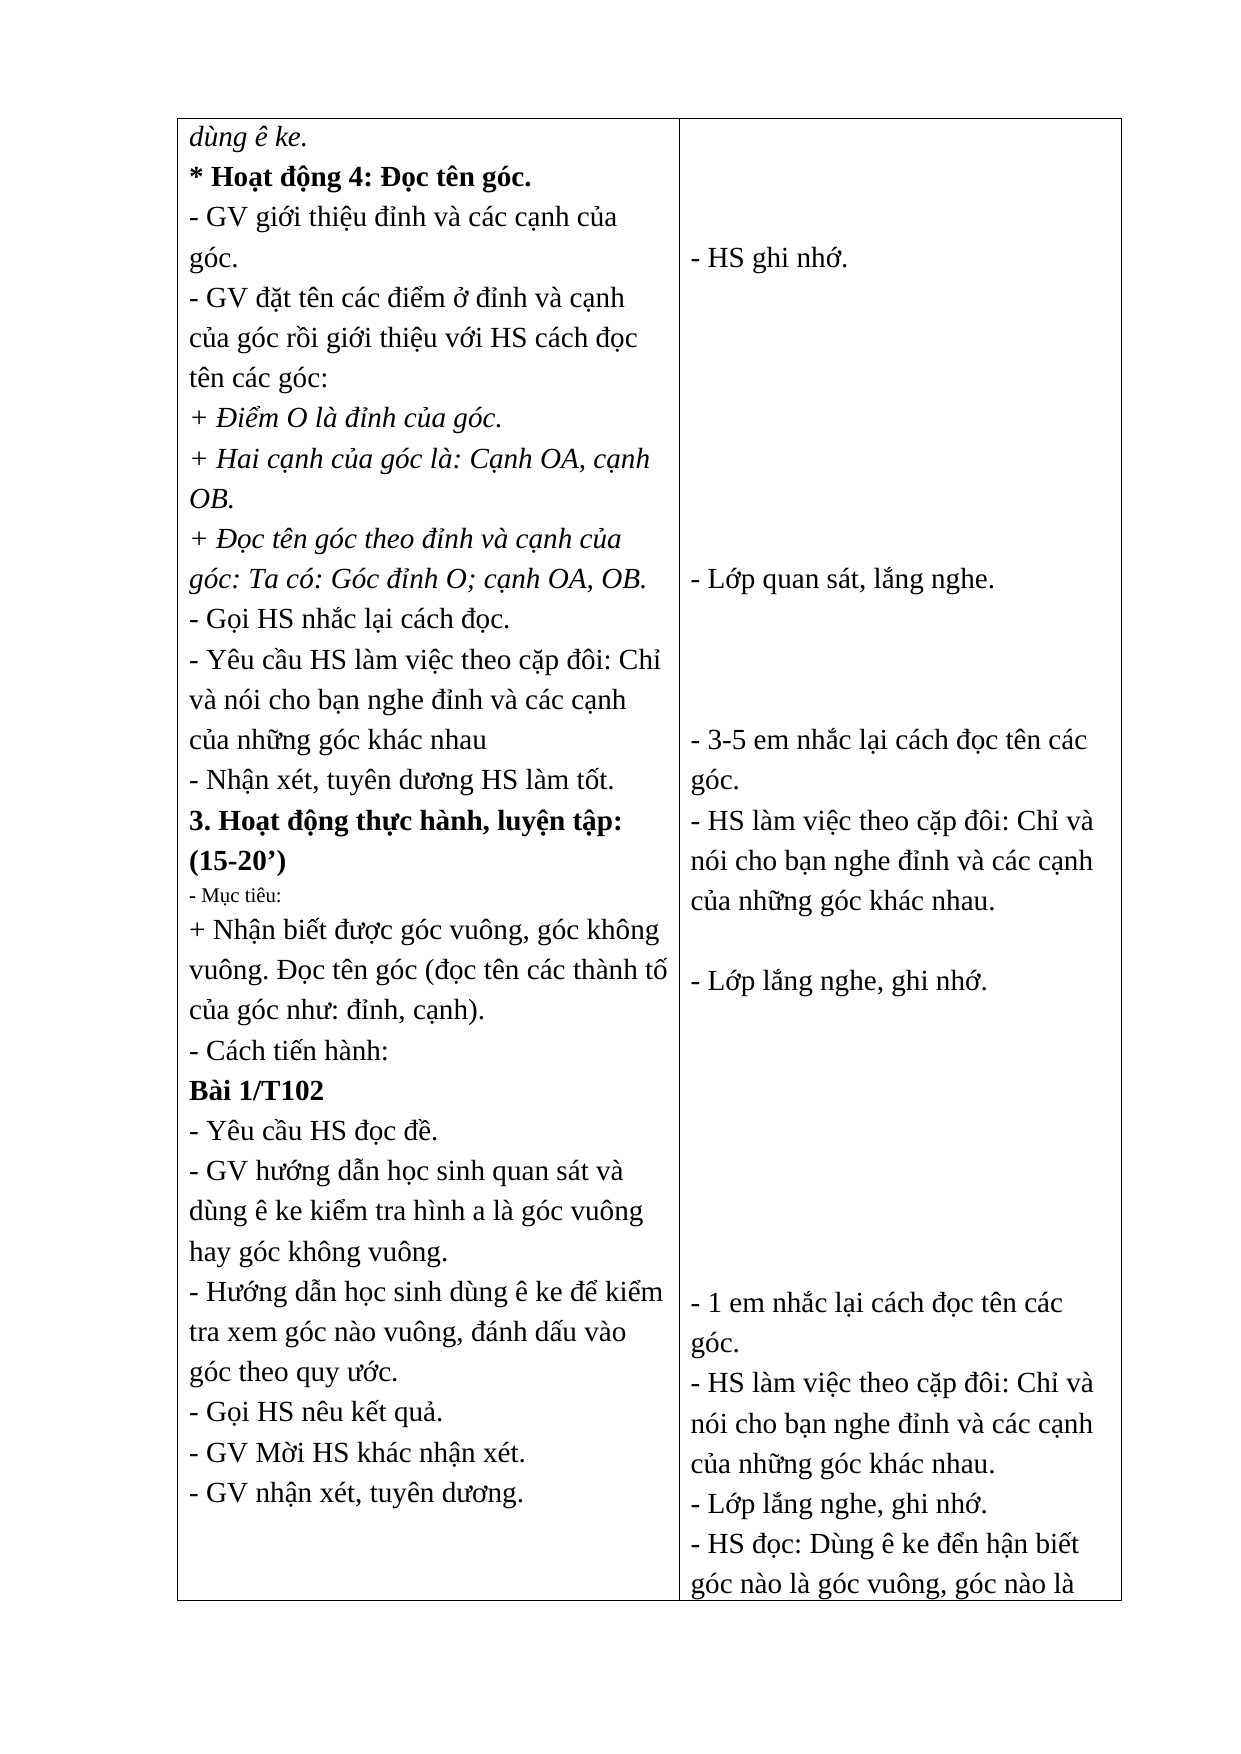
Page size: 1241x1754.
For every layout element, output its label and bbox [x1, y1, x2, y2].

table_cell [178, 119, 679, 1600]
table_cell [680, 119, 1121, 1600]
